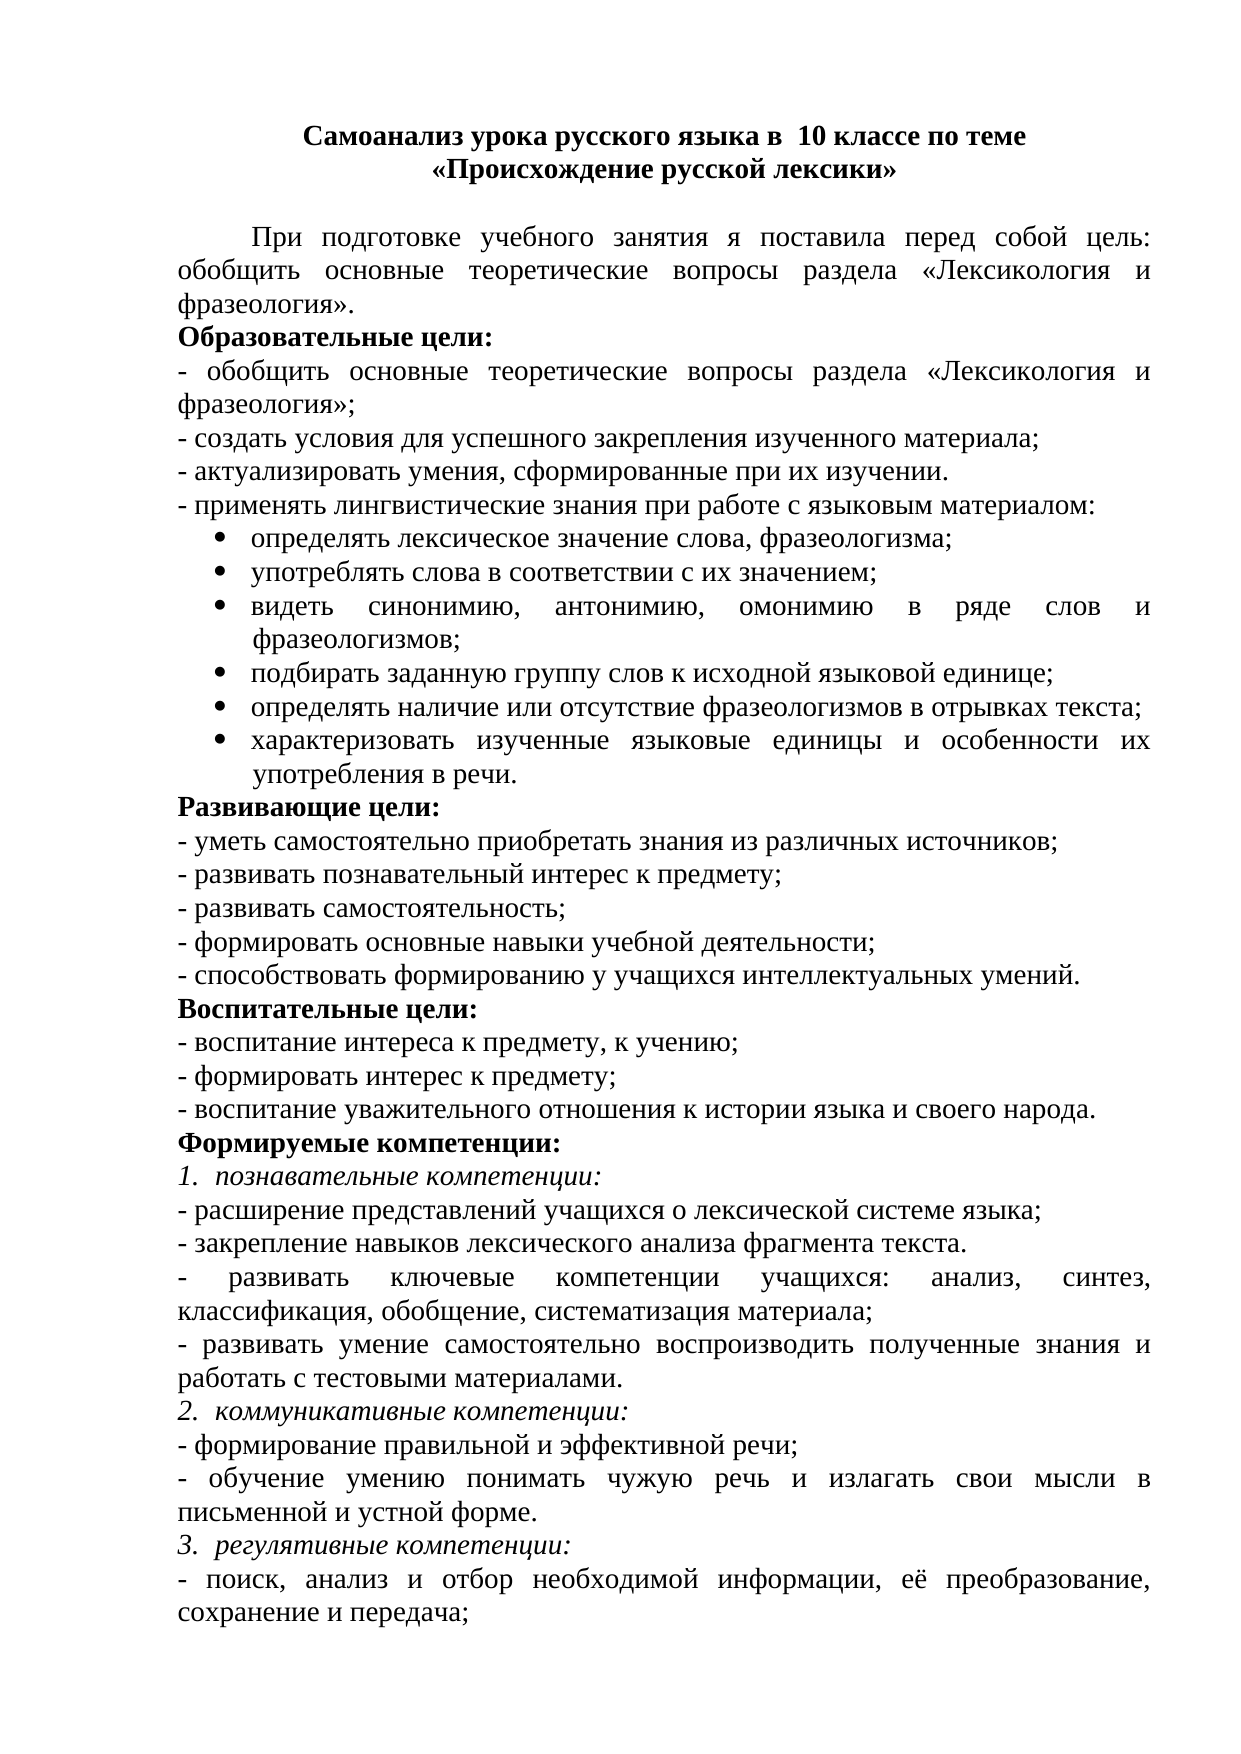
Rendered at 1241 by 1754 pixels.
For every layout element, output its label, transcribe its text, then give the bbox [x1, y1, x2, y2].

text - воспитание интереса к предмету, к учению; [177, 1024, 1152, 1058]
text - создать условия для успешного закрепления изученного материала; [177, 420, 1152, 453]
list определять лексическое значение слова, фразеологизма; [215, 521, 1152, 554]
list употреблять слова в соответствии с их значением; [215, 554, 1152, 588]
text Самоанализ урока русского языка в 10 классе по теме [177, 118, 1152, 152]
text - развивать познавательный интерес к предмету; [177, 857, 1152, 890]
text Воспитательные цели: [177, 991, 1152, 1024]
text - формирование правильной и эффективной речи; [177, 1427, 1152, 1460]
text «Происхождение русской лексики» [177, 152, 1152, 185]
list определять наличие или отсутствие фразеологизмов в отрывках текста; [215, 689, 1152, 722]
text - формировать основные навыки учебной деятельности; [177, 924, 1152, 957]
list характеризовать изученные языковые единицы и особенности их употребления в речи. [215, 722, 1152, 789]
text - уметь самостоятельно приобретать знания из различных источников; [177, 823, 1152, 857]
text При подготовке учебного занятия я поставила перед собой цель: обобщить основные теоретические вопросы раздела «Лексикология и фразеология». [177, 219, 1152, 319]
list регулятивные компетенции: [177, 1527, 1152, 1561]
text - обобщить основные теоретические вопросы раздела «Лексикология и фразеология»; [177, 353, 1152, 420]
text - расширение представлений учащихся о лексической системе языка; [177, 1192, 1152, 1226]
text - развивать ключевые компетенции учащихся: анализ, синтез, классификация, обобщение, систематизация материала; [177, 1259, 1152, 1326]
text - развивать умение самостоятельно воспроизводить полученные знания и работать с тестовыми материалами. [177, 1326, 1152, 1393]
list познавательные компетенции: [177, 1158, 1152, 1192]
text - формировать интерес к предмету; [177, 1058, 1152, 1091]
text - развивать самостоятельность; [177, 890, 1152, 924]
text - актуализировать умения, сформированные при их изучении. [177, 453, 1152, 487]
text Развивающие цели: [177, 789, 1152, 823]
list коммуникативные компетенции: [177, 1393, 1152, 1427]
list видеть синонимию, антонимию, омонимию в ряде слов и фразеологизмов; [215, 588, 1152, 655]
list подбирать заданную группу слов к исходной языковой единице; [215, 655, 1152, 689]
text - применять лингвистические знания при работе с языковым материалом: [177, 487, 1152, 521]
text Формируемые компетенции: [177, 1125, 1152, 1158]
text - поиск, анализ и отбор необходимой информации, её преобразование, сохранение и передача; [177, 1561, 1152, 1628]
text - способствовать формированию у учащихся интеллектуальных умений. [177, 957, 1152, 991]
text - закрепление навыков лексического анализа фрагмента текста. [177, 1226, 1152, 1259]
text - воспитание уважительного отношения к истории языка и своего народа. [177, 1091, 1152, 1125]
text - обучение умению понимать чужую речь и излагать свои мысли в письменной и устной форме. [177, 1460, 1152, 1527]
text Образовательные цели: [177, 319, 1152, 353]
